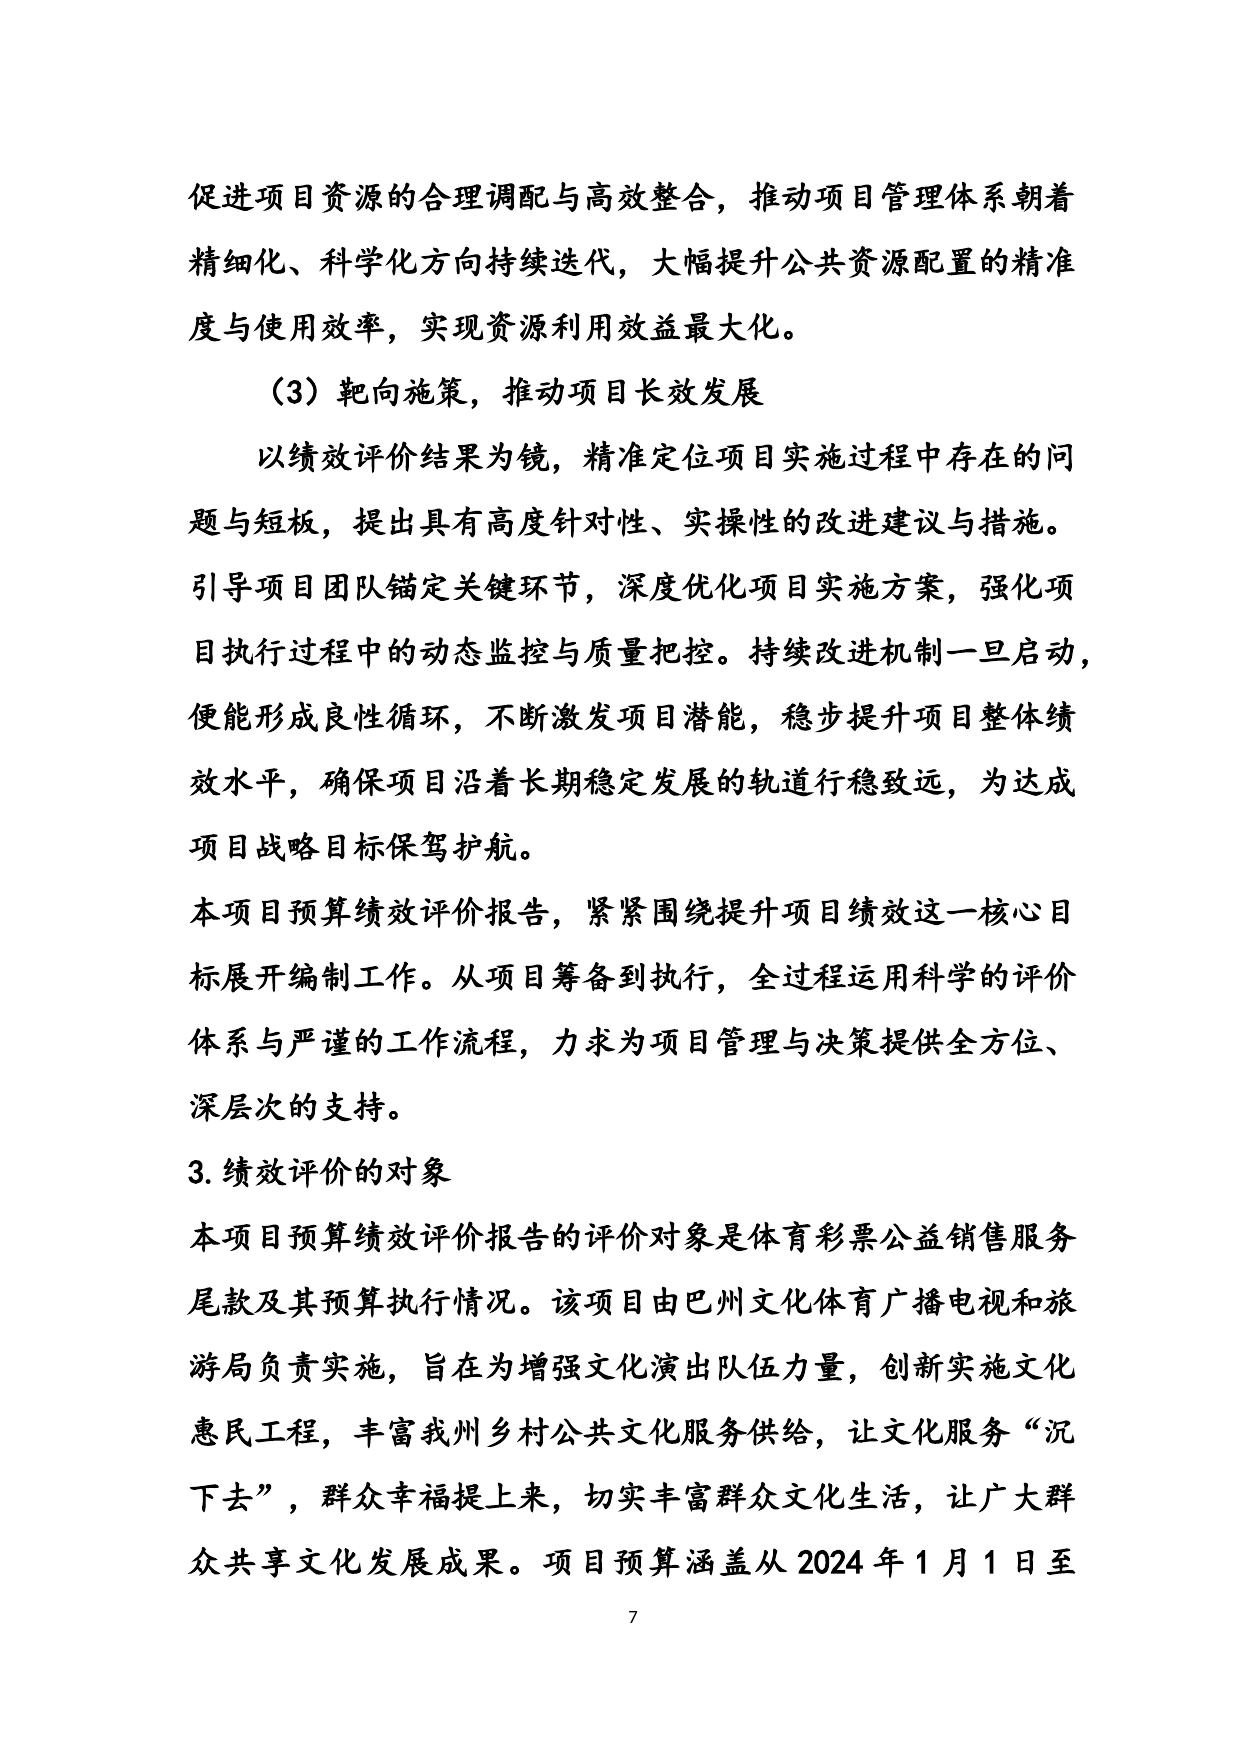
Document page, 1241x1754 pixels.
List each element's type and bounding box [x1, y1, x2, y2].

text [187, 162, 1078, 1592]
